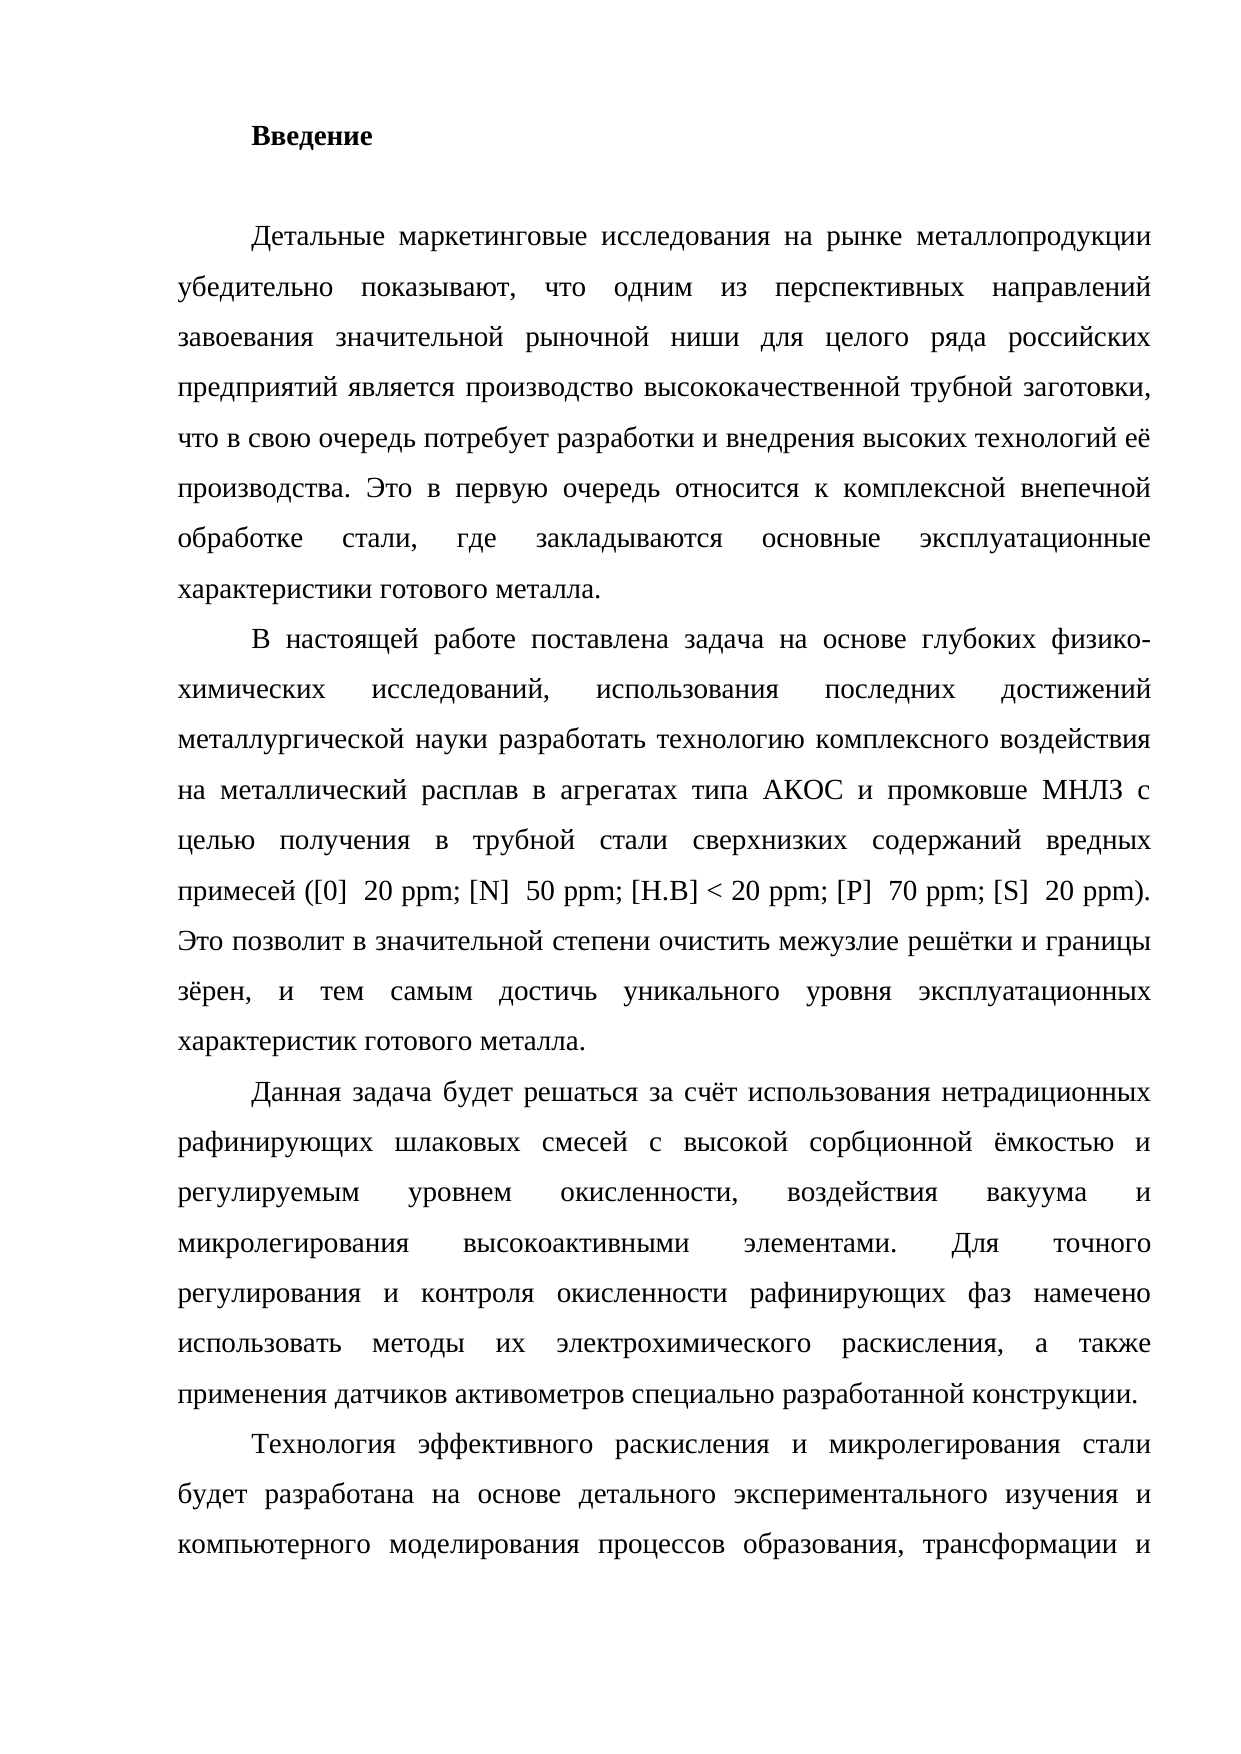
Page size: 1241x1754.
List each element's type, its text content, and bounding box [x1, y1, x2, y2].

text В настоящей работе поставлена задача на основе глубоких физико-химических исследований, использования последних достижений металлургической науки разработать технологию комплексного воздействия на металлический расплав в агрегатах типа АКОС и промковше МНЛЗ с целью получения в трубной стали сверхнизких содержаний вредных примесей ([0] 20 ppm; [N] 50 ppm; [H.B] < 20 ppm; [P] 70 ppm; [S] 20 ppm). Это позволит в значительной степени очистить межузлие решётки и границы зёрен, и тем самым достичь уникального уровня эксплуатационных характеристик готового металла. [177, 621, 1152, 1057]
text Введение [177, 118, 1152, 152]
text Данная задача будет решаться за счёт использования нетрадиционных рафинирующих шлаковых смесей с высокой сорбционной ёмкостью и регулируемым уровнем окисленности, воздействия вакуума и микролегирования высокоактивными элементами. Для точного регулирования и контроля окисленности рафинирующих фаз намечено использовать методы их электрохимического раскисления, а также применения датчиков активометров специально разработанной конструкции. [177, 1074, 1152, 1409]
text Детальные маркетинговые исследования на рынке металлопродукции убедительно показывают, что одним из перспективных направлений завоевания значительной рыночной ниши для целого ряда российских предприятий является производство высококачественной трубной заготовки, что в свою очередь потребует разработки и внедрения высоких технологий её производства. Это в первую очередь относится к комплексной внепечной обработке стали, где закладываются основные эксплуатационные характеристики готового металла. [177, 219, 1152, 604]
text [177, 1426, 1152, 1560]
